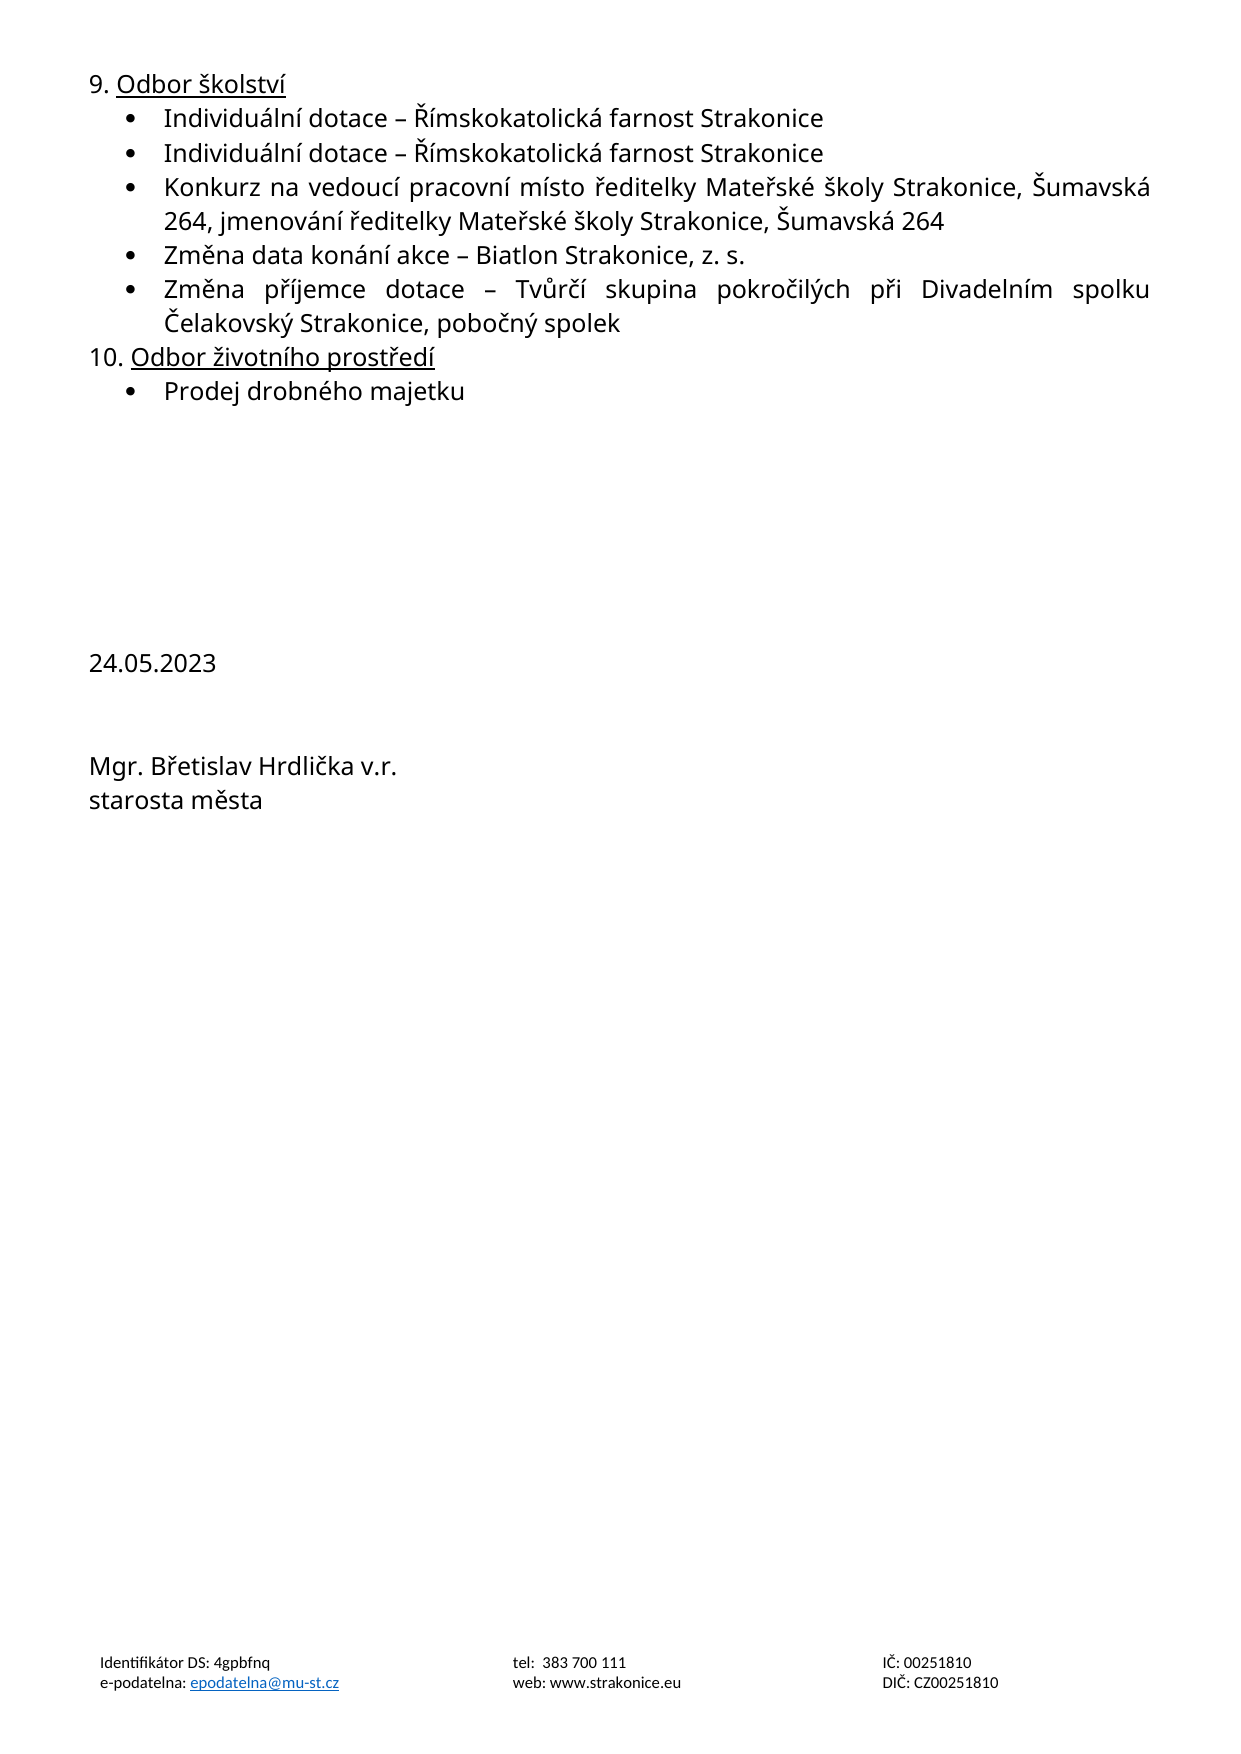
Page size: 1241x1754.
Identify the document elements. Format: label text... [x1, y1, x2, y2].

list Individuální dotace – Římskokatolická farnost Strakonice [126, 101, 1152, 135]
text 10. Odbor životního prostředí [89, 339, 1152, 374]
text Mgr. Břetislav Hrdlička v.r. [89, 748, 1152, 782]
list Individuální dotace – Římskokatolická farnost Strakonice [126, 135, 1152, 169]
list Změna data konání akce – Biatlon Strakonice, z. s. [126, 237, 1152, 271]
list Prodej drobného majetku [126, 374, 1152, 408]
list Změna příjemce dotace – Tvůrčí skupina pokročilých při Divadelním spolku Čelakovský Strakonice, pobočný spolek [126, 271, 1152, 339]
text 24.05.2023 [89, 646, 1152, 680]
list Konkurz na vedoucí pracovní místo ředitelky Mateřské školy Strakonice, Šumavská 264, jmenování ředitelky Mateřské školy Strakonice, Šumavská 264 [126, 169, 1152, 237]
text starosta města [89, 782, 1152, 816]
text 9. Odbor školství [89, 67, 1152, 101]
